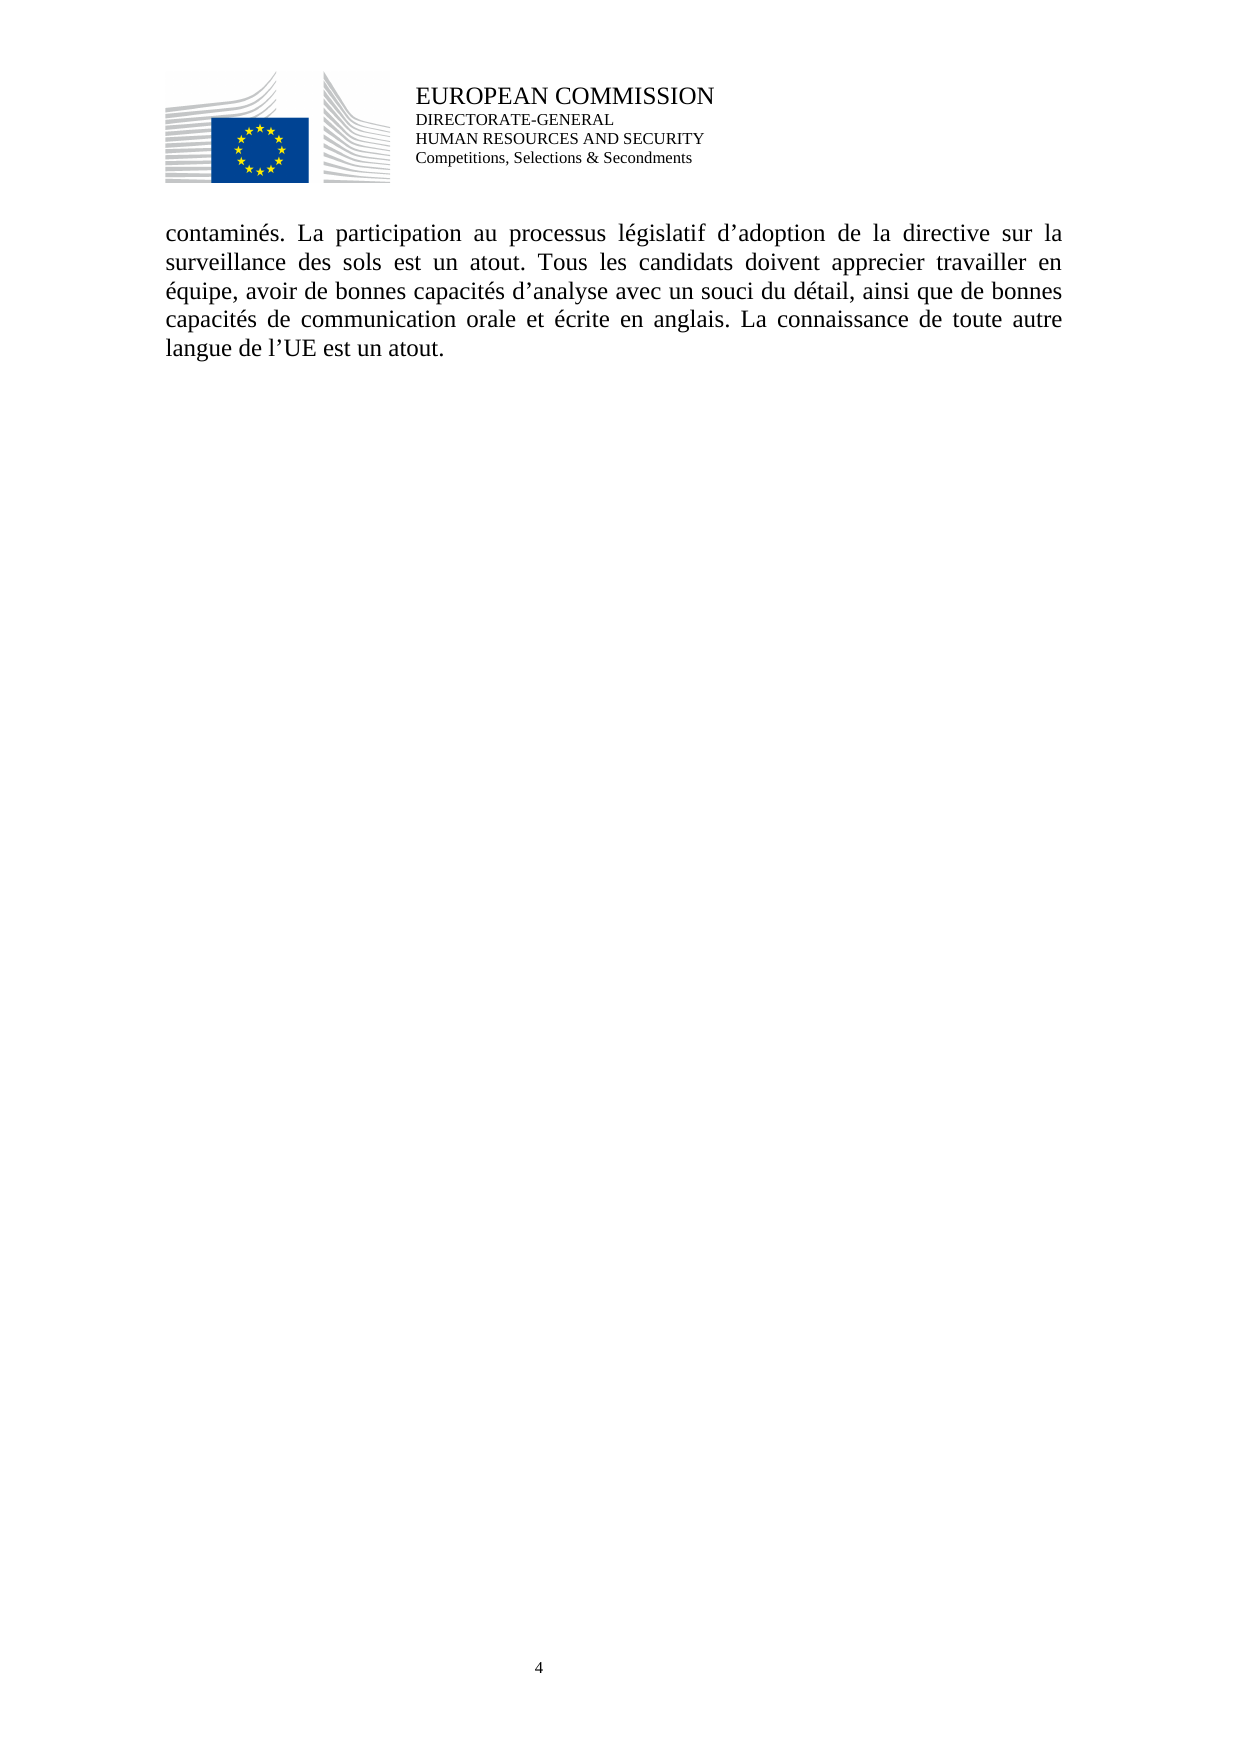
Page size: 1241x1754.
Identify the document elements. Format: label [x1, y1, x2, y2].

picture [165, 71, 391, 183]
text [165, 134, 1063, 362]
